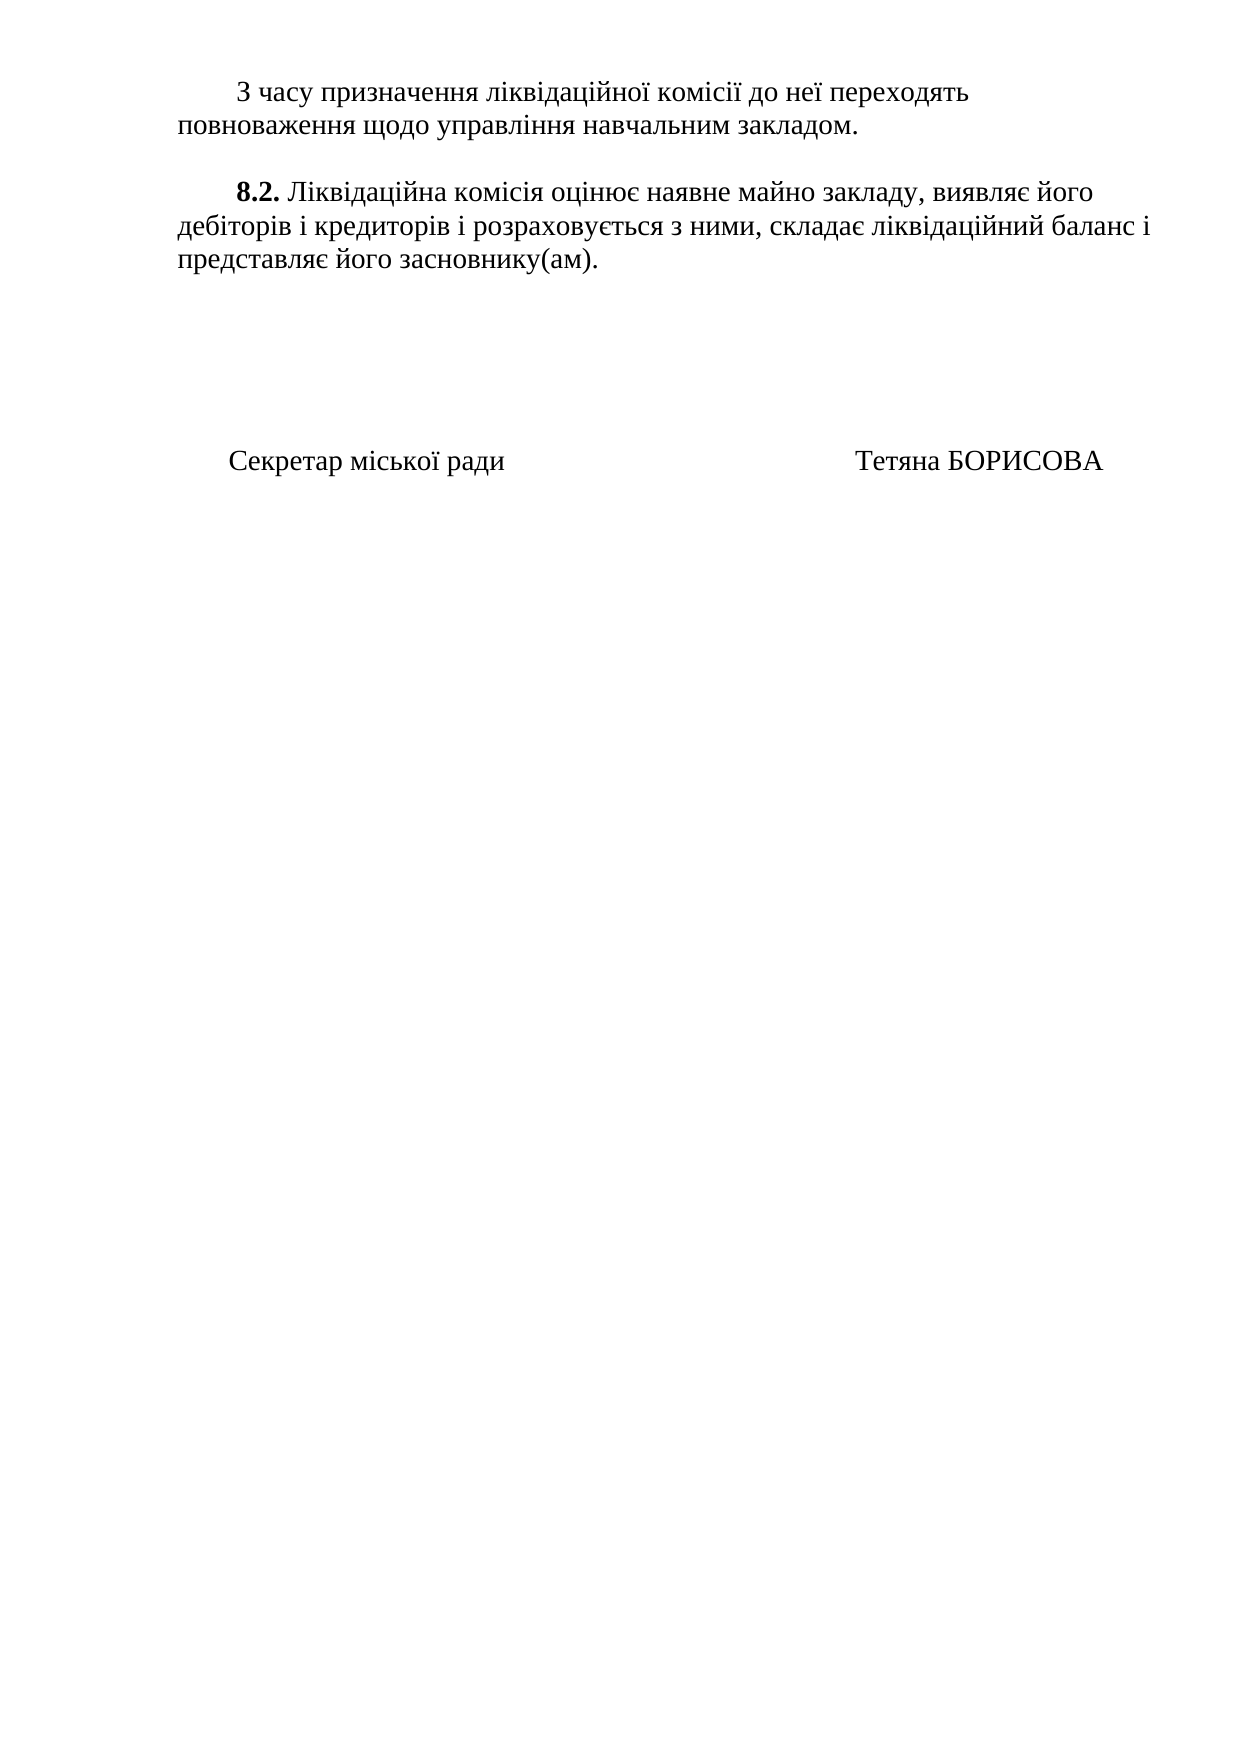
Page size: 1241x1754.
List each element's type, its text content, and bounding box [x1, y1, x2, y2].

text 8.2. Ліквідаційна комісія оцінює наявне майно закладу, виявляє його дебіторів і кредиторів і розраховується з ними, складає ліквідаційний баланс і представляє його засновнику(ам). [177, 174, 1152, 275]
text Секретар міської ради Тетяна БОРИСОВА [177, 443, 1152, 476]
text З часу призначення ліквідаційної комісії до неї переходять повноваження щодо управління навчальним закладом. [177, 74, 1152, 141]
